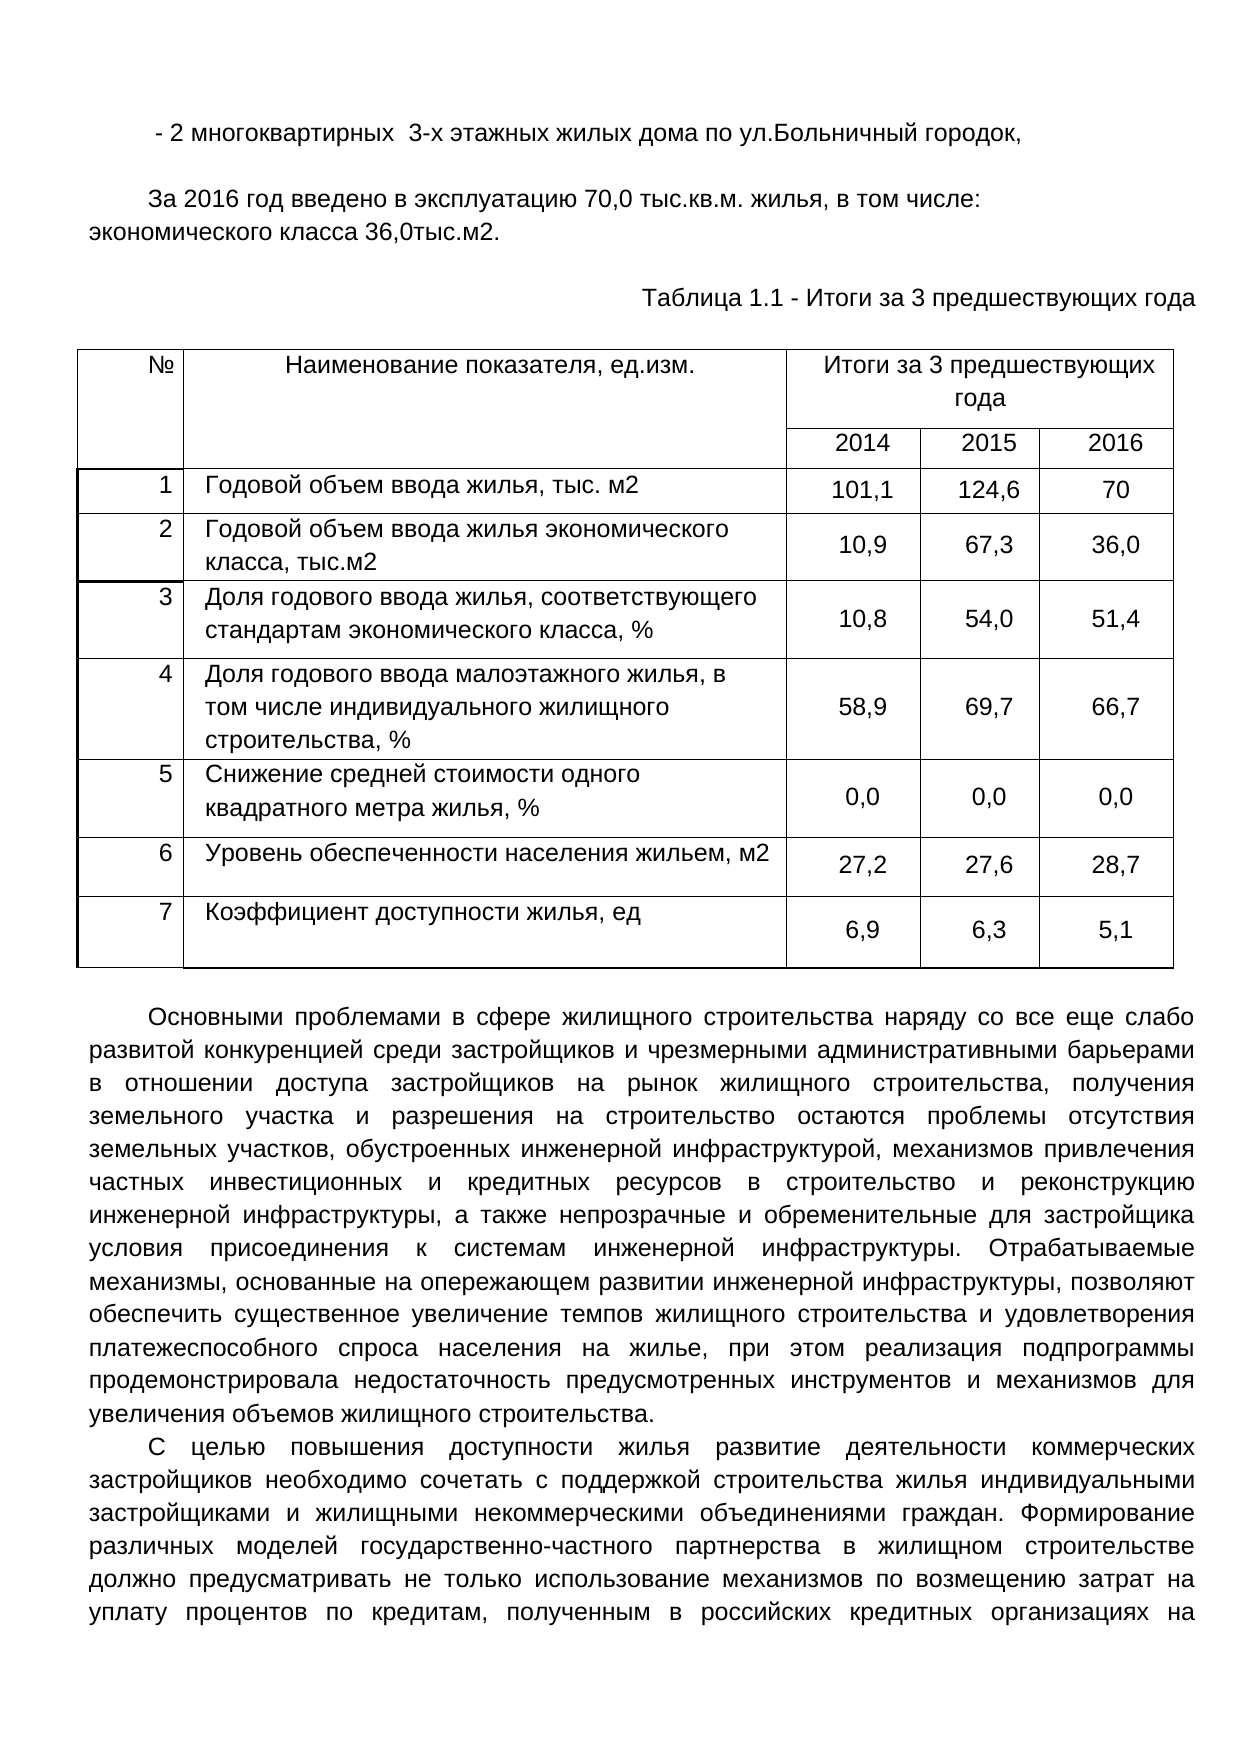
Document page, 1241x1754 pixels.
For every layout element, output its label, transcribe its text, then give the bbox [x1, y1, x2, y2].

text Основными проблемами в сфере жилищного строительства наряду со все еще слабо развитой конкуренцией среди застройщиков и чрезмерными административными барьерами в отношении доступа застройщиков на рынок жилищного строительства, получения земельного участка и разрешения на строительство остаются проблемы отсутствия земельных участков, обустроенных инженерной инфраструктурой, механизмов привлечения частных инвестиционных и кредитных ресурсов в строительство и реконструкцию инженерной инфраструктуры, а также непрозрачные и обременительные для застройщика условия присоединения к системам инженерной инфраструктуры. Отрабатываемые механизмы, основанные на опережающем развитии инженерной инфраструктуры, позволяют обеспечить существенное увеличение темпов жилищного строительства и удовлетворения платежеспособного спроса населения на жилье, при этом реализация подпрограммы продемонстрировала недостаточность предусмотренных инструментов и механизмов для увеличения объемов жилищного строительства. [89, 1002, 1196, 1427]
table_cell 3 [79, 583, 183, 658]
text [89, 1432, 1196, 1625]
table_cell Годовой объем ввода жилья экономического класса, тыс.м2 [184, 514, 786, 580]
table_cell 0,0 [1040, 760, 1173, 837]
table_cell 10,9 [787, 514, 920, 580]
table_cell Годовой объем ввода жилья, тыс. м2 [184, 469, 786, 513]
table_header № [78, 350, 183, 468]
text - 2 многоквартирных 3-х этажных жилых дома по ул.Больничный городок, [89, 118, 1196, 147]
table_cell 2014 [787, 429, 920, 468]
table_cell Доля годового ввода малоэтажного жилья, в том числе индивидуального жилищного строительства, % [184, 659, 786, 758]
text Таблица 1.1 - Итоги за 3 предшествующих года [89, 283, 1196, 312]
table_cell Коэффициент доступности жилья, ед [184, 897, 786, 967]
table_cell 28,7 [1040, 838, 1173, 896]
table_cell 6 [79, 838, 183, 896]
table_cell 6,9 [787, 897, 920, 967]
table_cell Доля годового ввода жилья, соответствующего стандартам экономического класса, % [184, 581, 786, 658]
table_cell Снижение средней стоимости одного квадратного метра жилья, % [184, 760, 786, 837]
table_cell 27,2 [787, 838, 920, 896]
table_header Наименование показателя, ед.изм. [184, 350, 786, 468]
table_cell 27,6 [921, 838, 1039, 896]
table_cell 2016 [1040, 429, 1173, 468]
table_cell 124,6 [921, 469, 1039, 513]
table_cell 6,3 [921, 897, 1039, 967]
table_cell 0,0 [921, 760, 1039, 837]
table_cell 10,8 [787, 581, 920, 658]
table_cell Уровень обеспеченности населения жильем, м2 [184, 838, 786, 896]
table_cell 5 [79, 760, 183, 837]
table_cell 4 [79, 659, 183, 758]
table_cell 2 [79, 514, 183, 580]
table_cell 2015 [921, 429, 1039, 468]
table_cell 51,4 [1040, 581, 1173, 658]
table_cell 7 [79, 897, 183, 967]
table_cell 67,3 [921, 514, 1039, 580]
table_cell 5,1 [1040, 897, 1173, 967]
table_cell 36,0 [1040, 514, 1173, 580]
table_cell 0,0 [787, 760, 920, 837]
text экономического класса 36,0тыс.м2. [89, 217, 1196, 246]
table_cell 70 [1040, 469, 1173, 513]
table_cell 101,1 [787, 469, 920, 513]
table_cell 1 [79, 470, 183, 513]
text За 2016 год введено в эксплуатацию 70,0 тыс.кв.м. жилья, в том числе: [89, 184, 1196, 213]
table_cell 69,7 [921, 659, 1039, 758]
table_cell 58,9 [787, 659, 920, 758]
table_header Итоги за 3 предшествующих года [787, 350, 1173, 427]
table_cell 66,7 [1040, 659, 1173, 758]
table_cell 54,0 [921, 581, 1039, 658]
